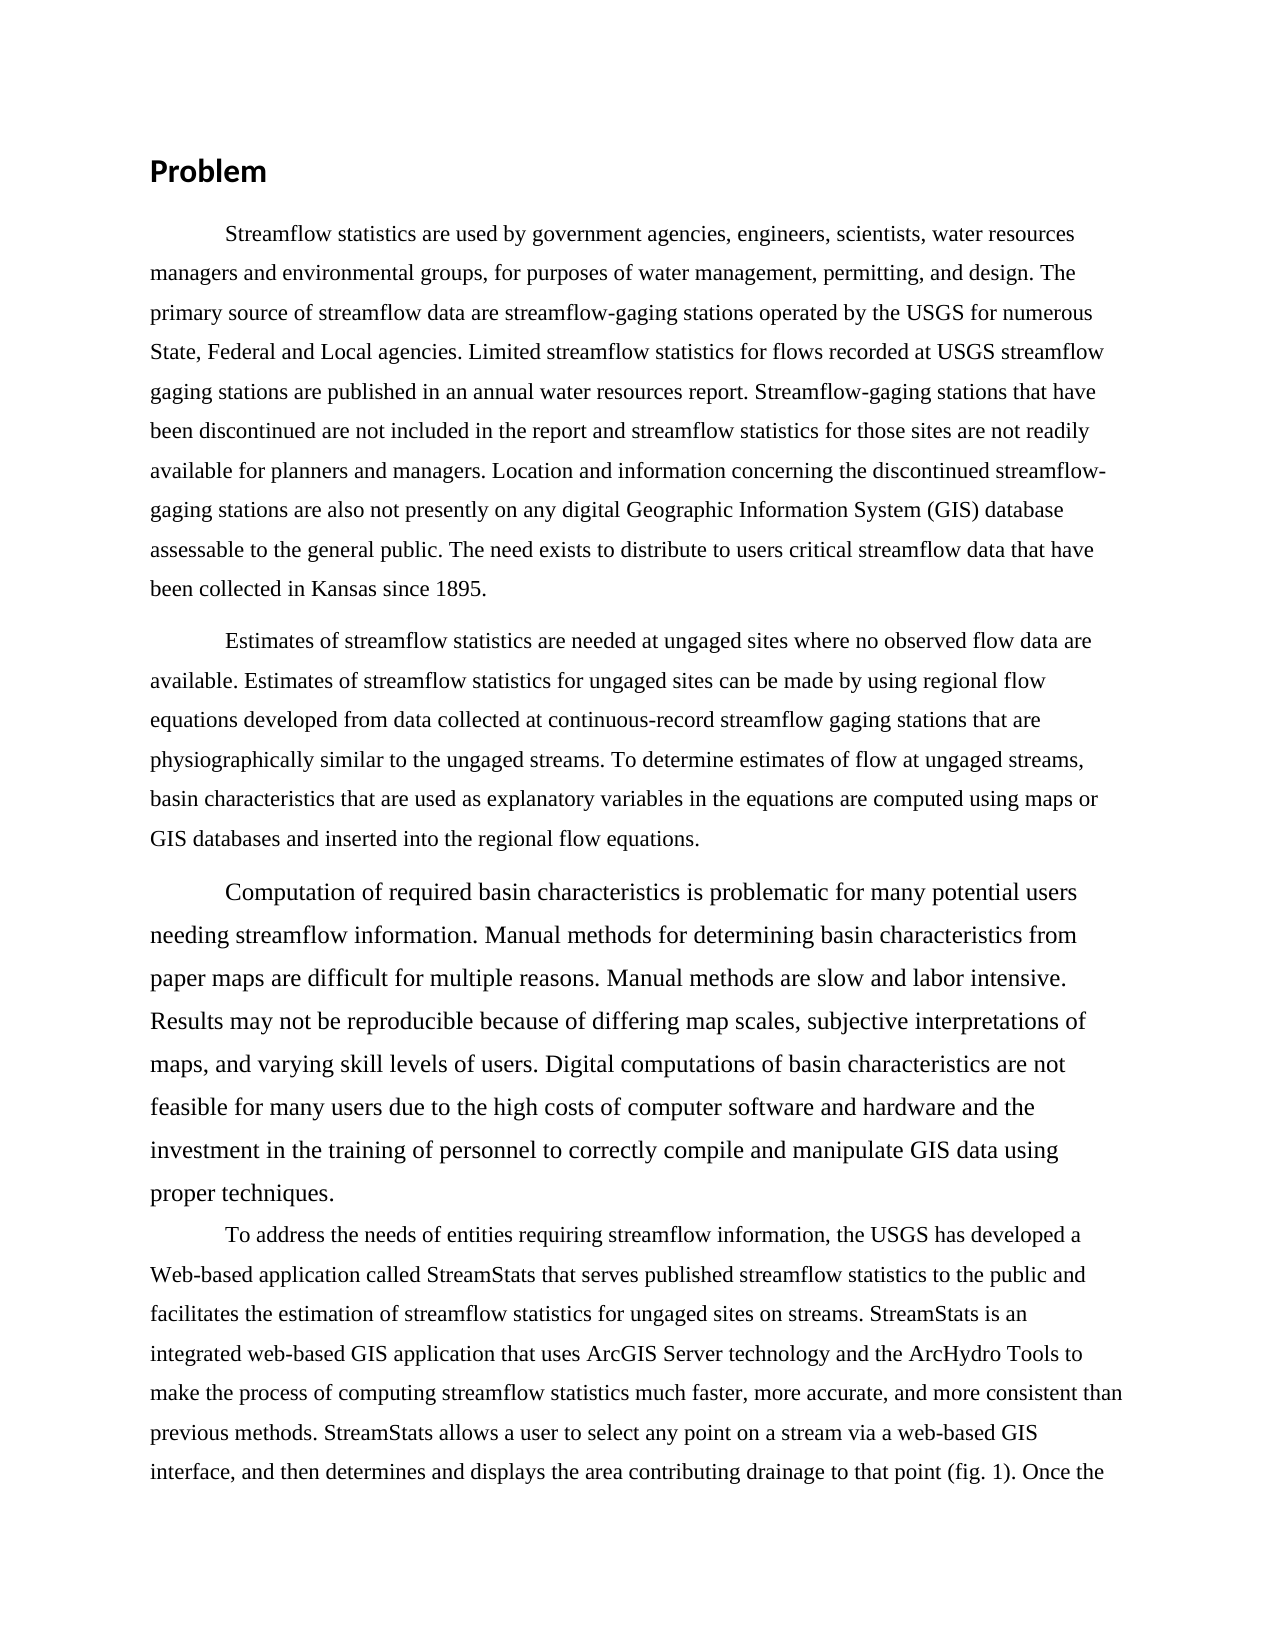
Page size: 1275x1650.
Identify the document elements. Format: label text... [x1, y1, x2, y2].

text Streamflow statistics are used by government agencies, engineers, scientists, water resources managers and environmental groups, for purposes of water management, permitting, and design. The primary source of streamflow data are streamflow-gaging stations operated by the USGS for numerous State, Federal and Local agencies. Limited streamflow statistics for flows recorded at USGS streamflow gaging stations are published in an annual water resources report. Streamflow-gaging stations that have been discontinued are not included in the report and streamflow statistics for those sites are not readily available for planners and managers. Location and information concerning the discontinued streamflow-gaging stations are also not presently on any digital Geographic Information System (GIS) database assessable to the general public. The need exists to distribute to users critical streamflow data that have been collected in Kansas since 1895. [150, 220, 1125, 602]
subtitle Problem [150, 150, 1125, 191]
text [150, 1222, 1125, 1485]
text Computation of required basin characteristics is problematic for many potential users needing streamflow information. Manual methods for determining basin characteristics from paper maps are difficult for multiple reasons. Manual methods are slow and labor intensive. Results may not be reproducible because of differing map scales, subjective interpretations of maps, and varying skill levels of users. Digital computations of basin characteristics are not feasible for many users due to the high costs of computer software and hardware and the investment in the training of personnel to correctly compile and manipulate GIS data using proper techniques. [150, 877, 1125, 1207]
text Estimates of streamflow statistics are needed at ungaged sites where no observed flow data are available. Estimates of streamflow statistics for ungaged sites can be made by using regional flow equations developed from data collected at continuous-record streamflow gaging stations that are physiographically similar to the ungaged streams. To determine estimates of flow at ungaged streams, basin characteristics that are used as explanatory variables in the equations are computed using maps or GIS databases and inserted into the regional flow equations. [150, 627, 1125, 851]
